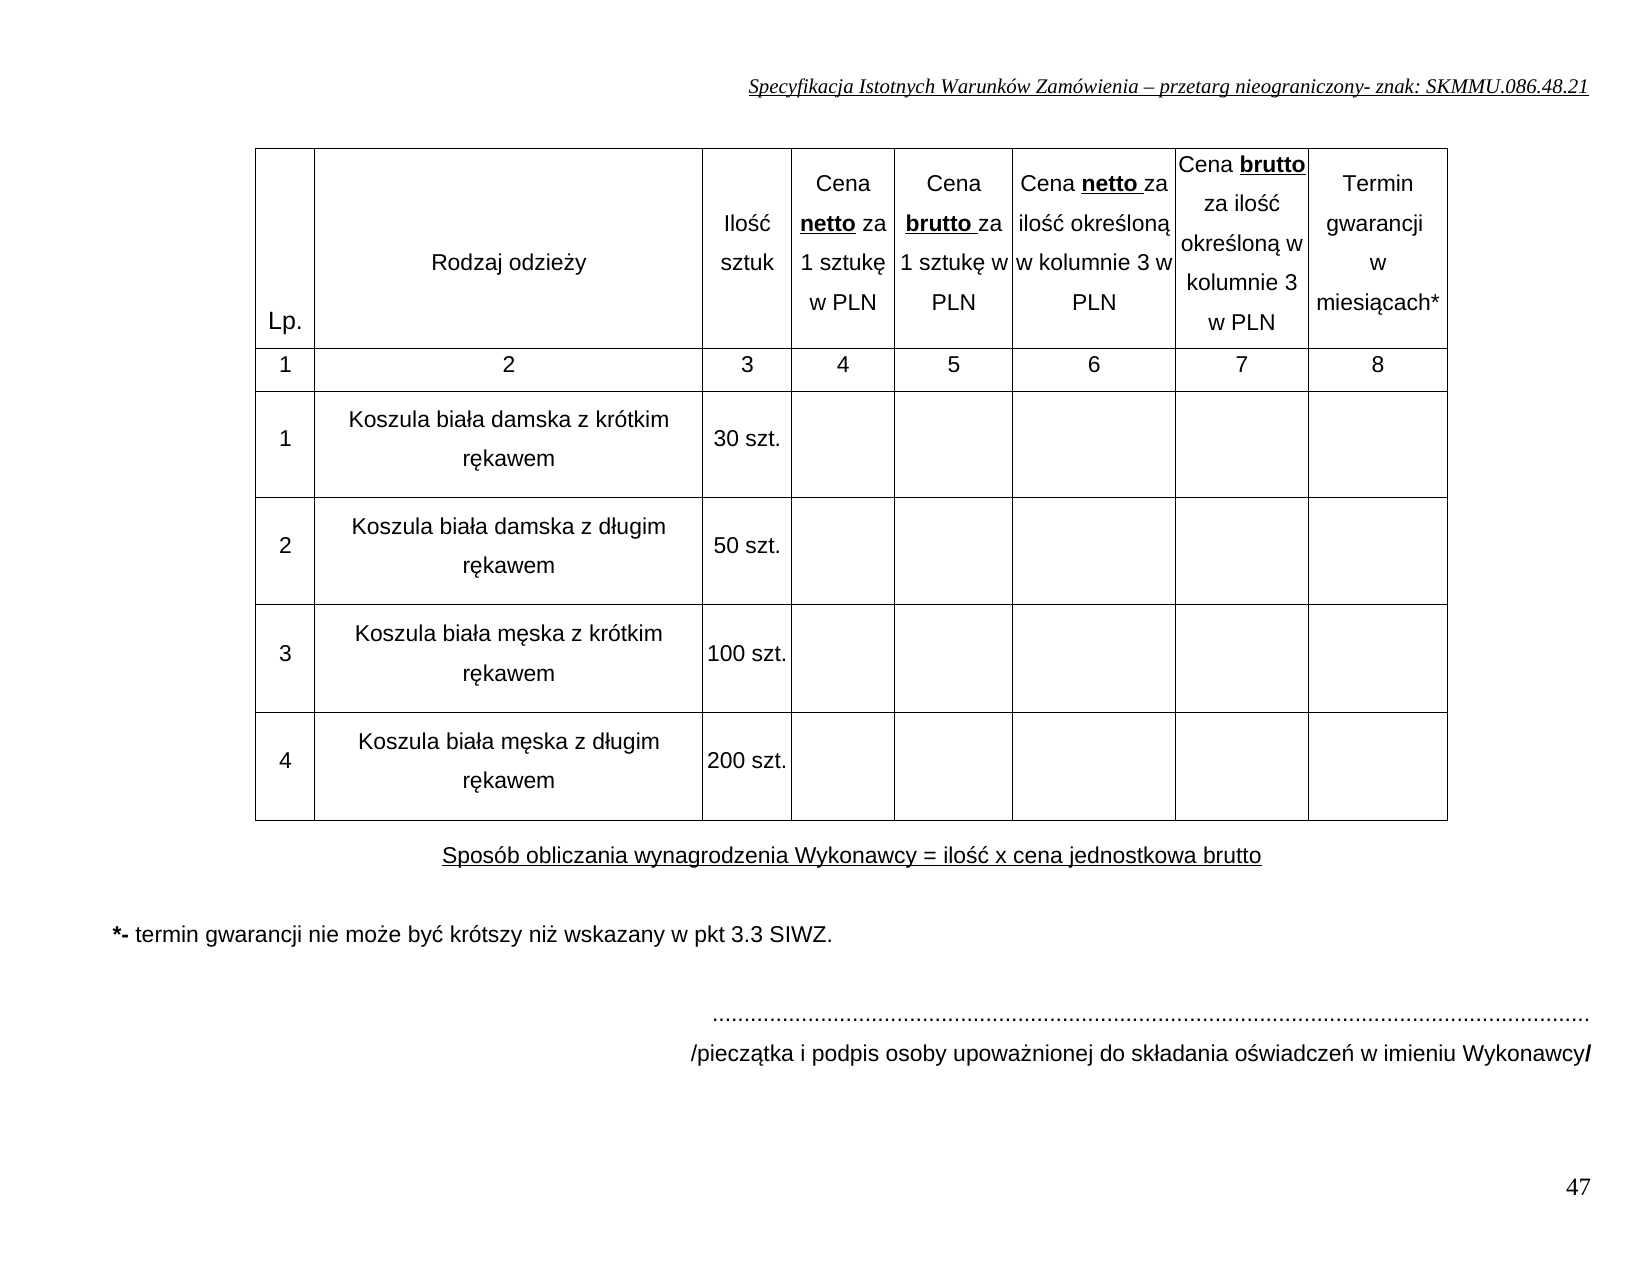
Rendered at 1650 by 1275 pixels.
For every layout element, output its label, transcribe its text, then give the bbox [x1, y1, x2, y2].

table_cell [1176, 392, 1308, 497]
table_cell [1309, 498, 1447, 604]
table_header Rodzaj odzieży [315, 149, 702, 348]
table_cell Koszula biała męska z krótkim rękawem [315, 605, 702, 712]
table_header Ilość sztuk [703, 149, 791, 348]
table_cell [792, 713, 894, 819]
table_cell [1176, 498, 1308, 604]
table_cell 4 [256, 713, 314, 819]
table_cell 5 [895, 349, 1012, 391]
table_cell [1309, 605, 1447, 712]
table_cell [1013, 713, 1175, 819]
table_cell 3 [703, 349, 791, 391]
text /pieczątka i podpis osoby upoważnionej do składania oświadczeń w imieniu Wykonawcy/ [112, 1039, 1591, 1066]
table_cell 1 [256, 392, 314, 497]
text *- termin gwarancji nie może być krótszy niż wskazany w pkt 3.3 SIWZ. [112, 921, 1591, 947]
table_cell [792, 498, 894, 604]
table_cell 3 [256, 605, 314, 712]
table_cell [792, 605, 894, 712]
table_cell 200 szt. [703, 713, 791, 819]
table_header Cena netto za 1 sztukę w PLN [792, 149, 894, 348]
table_cell [792, 392, 894, 497]
table_header Cena netto za ilość określoną w kolumnie 3 w PLN [1013, 149, 1175, 348]
table_cell 30 szt. [703, 392, 791, 497]
table_cell 50 szt. [703, 498, 791, 604]
table_cell [1176, 605, 1308, 712]
table_cell 100 szt. [703, 605, 791, 712]
table_header Cena brutto za ilość określoną w kolumnie 3 w PLN [1176, 149, 1308, 348]
table_cell [895, 392, 1012, 497]
table_cell [1013, 498, 1175, 604]
table_cell [895, 605, 1012, 712]
table_cell Koszula biała damska z długim rękawem [315, 498, 702, 604]
table_cell Koszula biała męska z długim rękawem [315, 713, 702, 819]
table_cell [1176, 713, 1308, 819]
table_header Lp. [256, 149, 314, 348]
table_cell [1013, 392, 1175, 497]
table_cell [895, 498, 1012, 604]
table_cell 4 [792, 349, 894, 391]
table_cell 6 [1013, 349, 1175, 391]
table_cell [1309, 392, 1447, 497]
table_cell [1013, 605, 1175, 712]
table_cell [895, 713, 1012, 819]
table_cell 2 [315, 349, 702, 391]
table_cell Koszula biała damska z krótkim rękawem [315, 392, 702, 497]
table_cell 1 [256, 349, 314, 391]
table_cell 7 [1176, 349, 1308, 391]
table_cell 8 [1309, 349, 1447, 391]
table_cell 2 [256, 498, 314, 604]
table_header Cena brutto za 1 sztukę w PLN [895, 149, 1012, 348]
text .......................................................................................................................................... [112, 1000, 1591, 1026]
table_header Termin gwarancji w miesiącach* [1309, 149, 1447, 348]
table_cell [1309, 713, 1447, 819]
text Sposób obliczania wynagrodzenia Wykonawcy = ilość x cena jednostkowa brutto [112, 842, 1591, 868]
